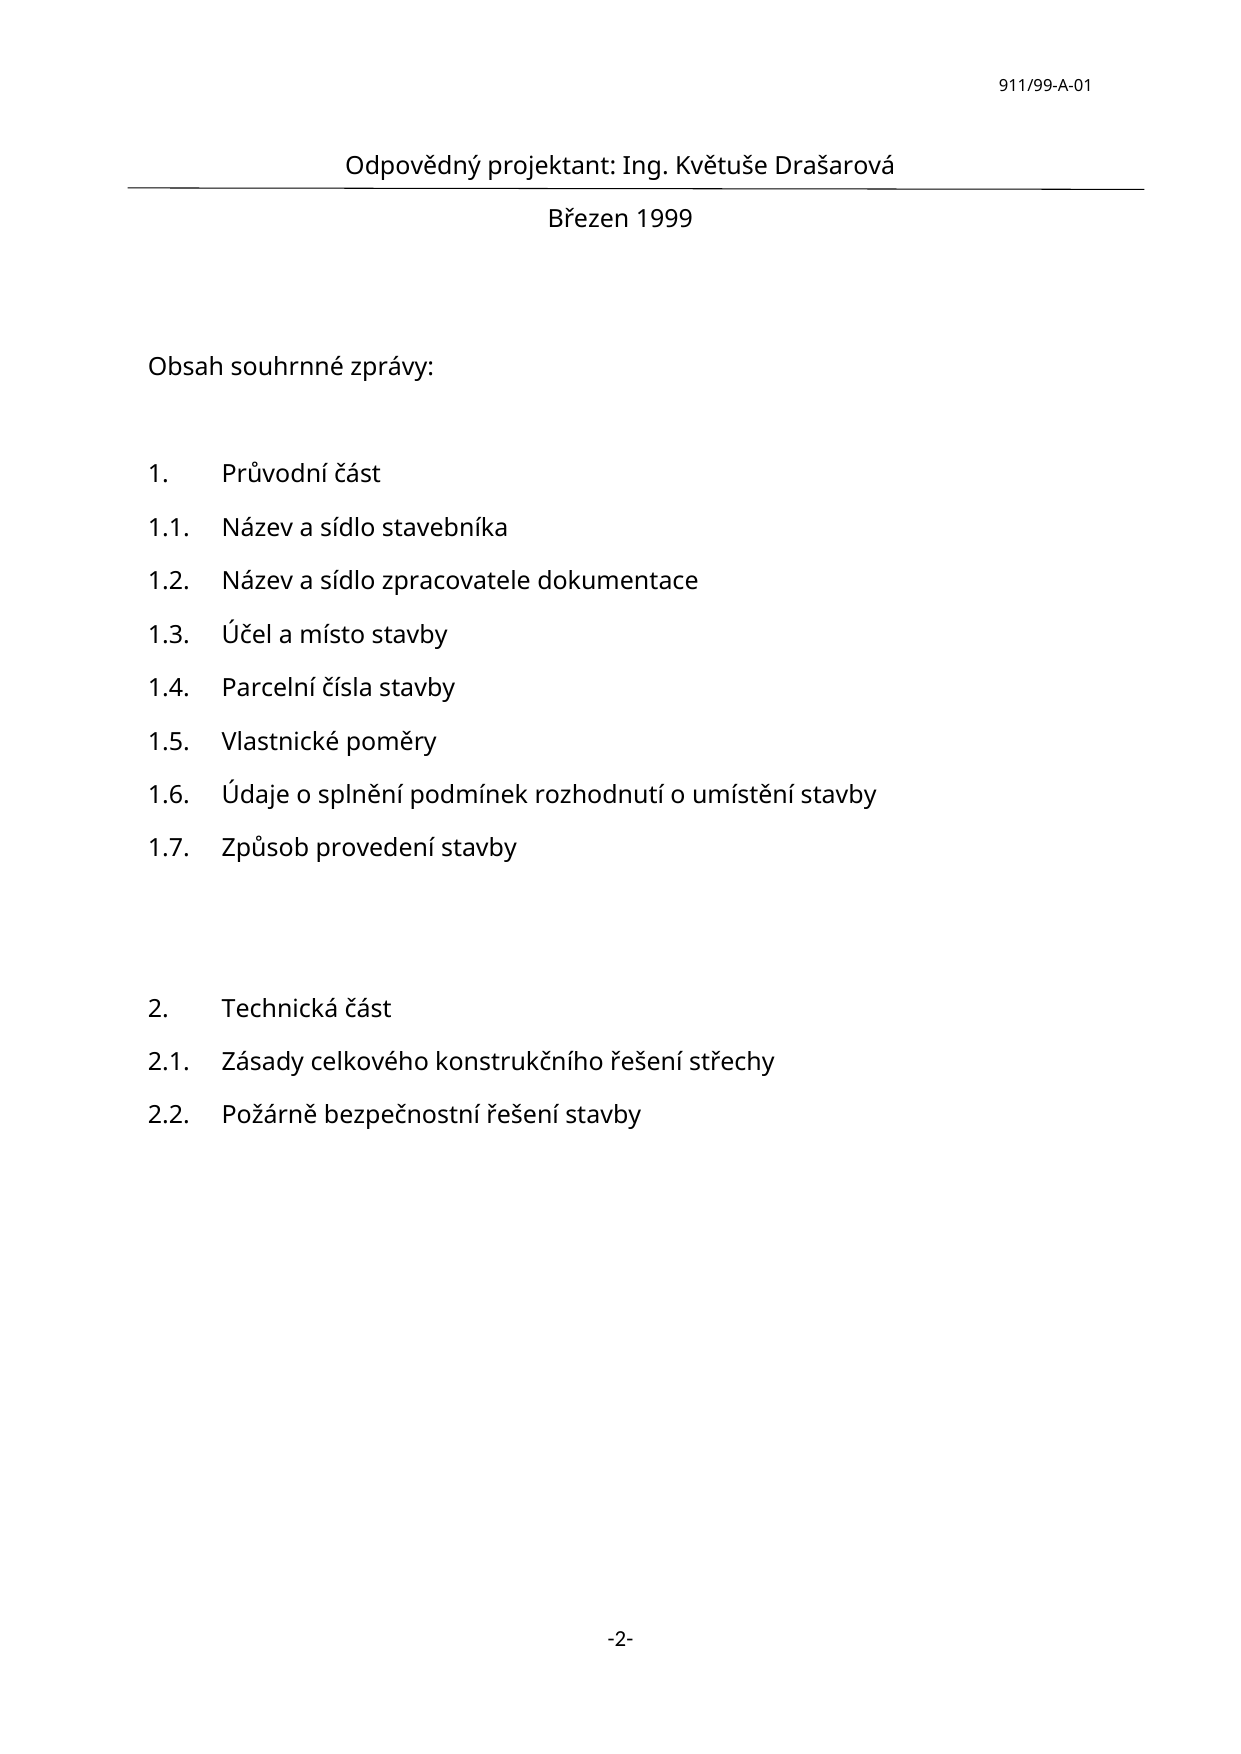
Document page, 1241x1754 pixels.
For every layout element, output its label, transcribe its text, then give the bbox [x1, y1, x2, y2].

text 1.5. Vlastnické poměry [148, 723, 1093, 757]
text 1.3. Účel a místo stavby [148, 616, 1093, 650]
text Odpovědný projektant: Ing. Květuše Drašarová [148, 148, 1093, 182]
text 1. Průvodní část [148, 456, 1093, 490]
text 1.2. Název a sídlo zpracovatele dokumentace [148, 563, 1093, 597]
text 1.4. Parcelní čísla stavby [148, 670, 1093, 704]
text Březen 1999 [148, 201, 1093, 235]
text 1.7. Způsob provedení stavby [148, 830, 1093, 864]
text 2.2. Požárně bezpečnostní řešení stavby [148, 1097, 1093, 1131]
text 1.6. Údaje o splnění podmínek rozhodnutí o umístění stavby [148, 777, 1093, 811]
text 1.1. Název a sídlo stavebníka [148, 509, 1093, 543]
text 2.1. Zásady celkového konstrukčního řešení střechy [148, 1044, 1093, 1078]
text 2. Technická část [148, 990, 1093, 1024]
text Obsah souhrnné zprávy: [148, 349, 1093, 383]
